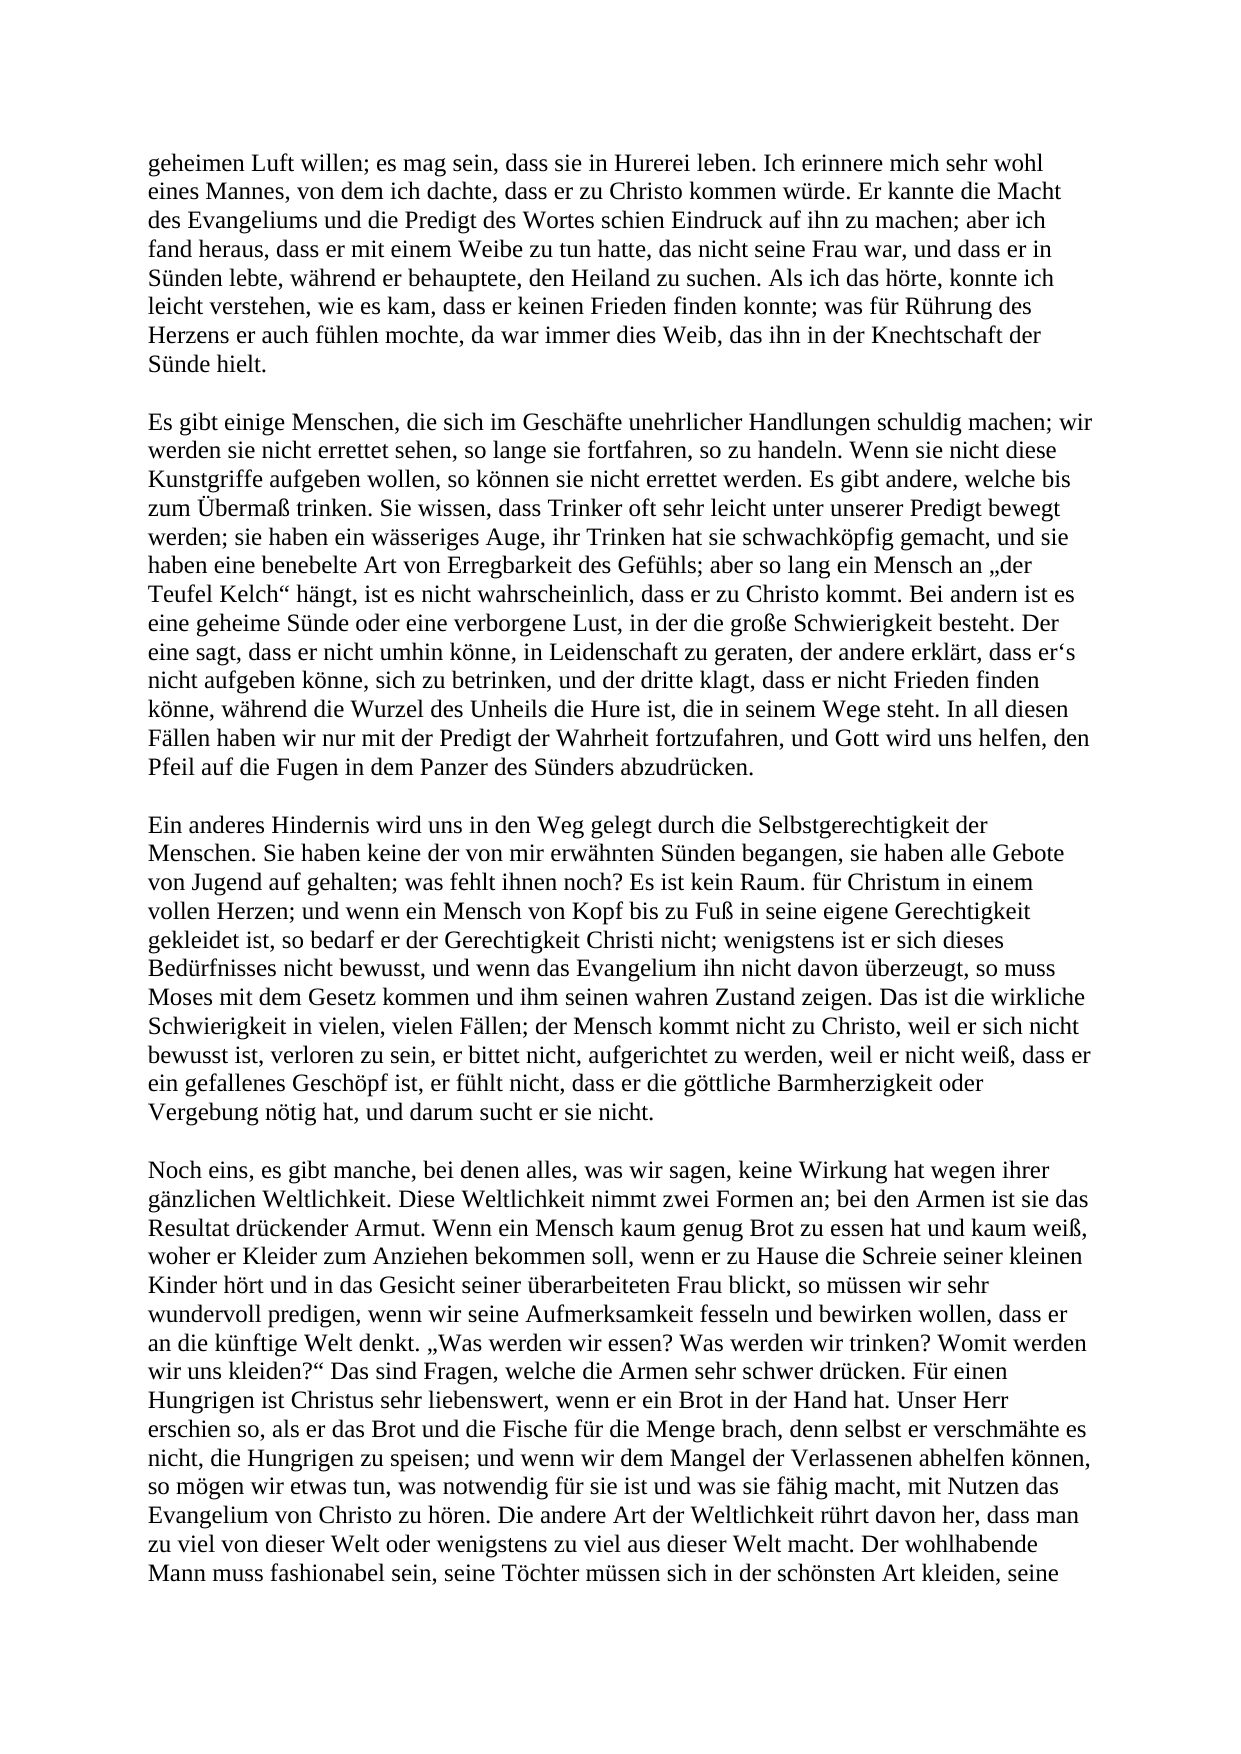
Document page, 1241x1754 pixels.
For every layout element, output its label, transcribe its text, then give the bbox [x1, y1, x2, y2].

text Es gibt einige Menschen, die sich im Geschäfte unehrlicher Handlungen schuldig machen; wir werden sie nicht errettet sehen, so lange sie fortfahren, so zu handeln. Wenn sie nicht diese Kunstgriffe aufgeben wollen, so können sie nicht errettet werden. Es gibt andere, welche bis zum Übermaß trinken. Sie wissen, dass Trinker oft sehr leicht unter unserer Predigt bewegt werden; sie haben ein wässeriges Auge, ihr Trinken hat sie schwachköpfig gemacht, und sie haben eine benebelte Art von Erregbarkeit des Gefühls; aber so lang ein Mensch an „der Teufel Kelch“ hängt, ist es nicht wahrscheinlich, dass er zu Christo kommt. Bei andern ist es eine geheime Sünde oder eine verborgene Lust, in der die große Schwierigkeit besteht. Der eine sagt, dass er nicht umhin könne, in Leidenschaft zu geraten, der andere erklärt, dass er‘s nicht aufgeben könne, sich zu betrinken, und der dritte klagt, dass er nicht Frieden finden könne, während die Wurzel des Unheils die Hure ist, die in seinem Wege steht. In all diesen Fällen haben wir nur mit der Predigt der Wahrheit fortzufahren, und Gott wird uns helfen, den Pfeil auf die Fugen in dem Panzer des Sünders abzudrücken. [148, 407, 1093, 781]
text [148, 1155, 1093, 1586]
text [148, 148, 1093, 378]
text Ein anderes Hindernis wird uns in den Weg gelegt durch die Selbstgerechtigkeit der Menschen. Sie haben keine der von mir erwähnten Sünden begangen, sie haben alle Gebote von Jugend auf gehalten; was fehlt ihnen noch? Es ist kein Raum. für Christum in einem vollen Herzen; und wenn ein Mensch von Kopf bis zu Fuß in seine eigene Gerechtigkeit gekleidet ist, so bedarf er der Gerechtigkeit Christi nicht; wenigstens ist er sich dieses Bedürfnisses nicht bewusst, und wenn das Evangelium ihn nicht davon überzeugt, so muss Moses mit dem Gesetz kommen und ihm seinen wahren Zustand zeigen. Das ist die wirkliche Schwierigkeit in vielen, vielen Fällen; der Mensch kommt nicht zu Christo, weil er sich nicht bewusst ist, verloren zu sein, er bittet nicht, aufgerichtet zu werden, weil er nicht weiß, dass er ein gefallenes Geschöpf ist, er fühlt nicht, dass er die göttliche Barmherzigkeit oder Vergebung nötig hat, und darum sucht er sie nicht. [148, 810, 1093, 1126]
